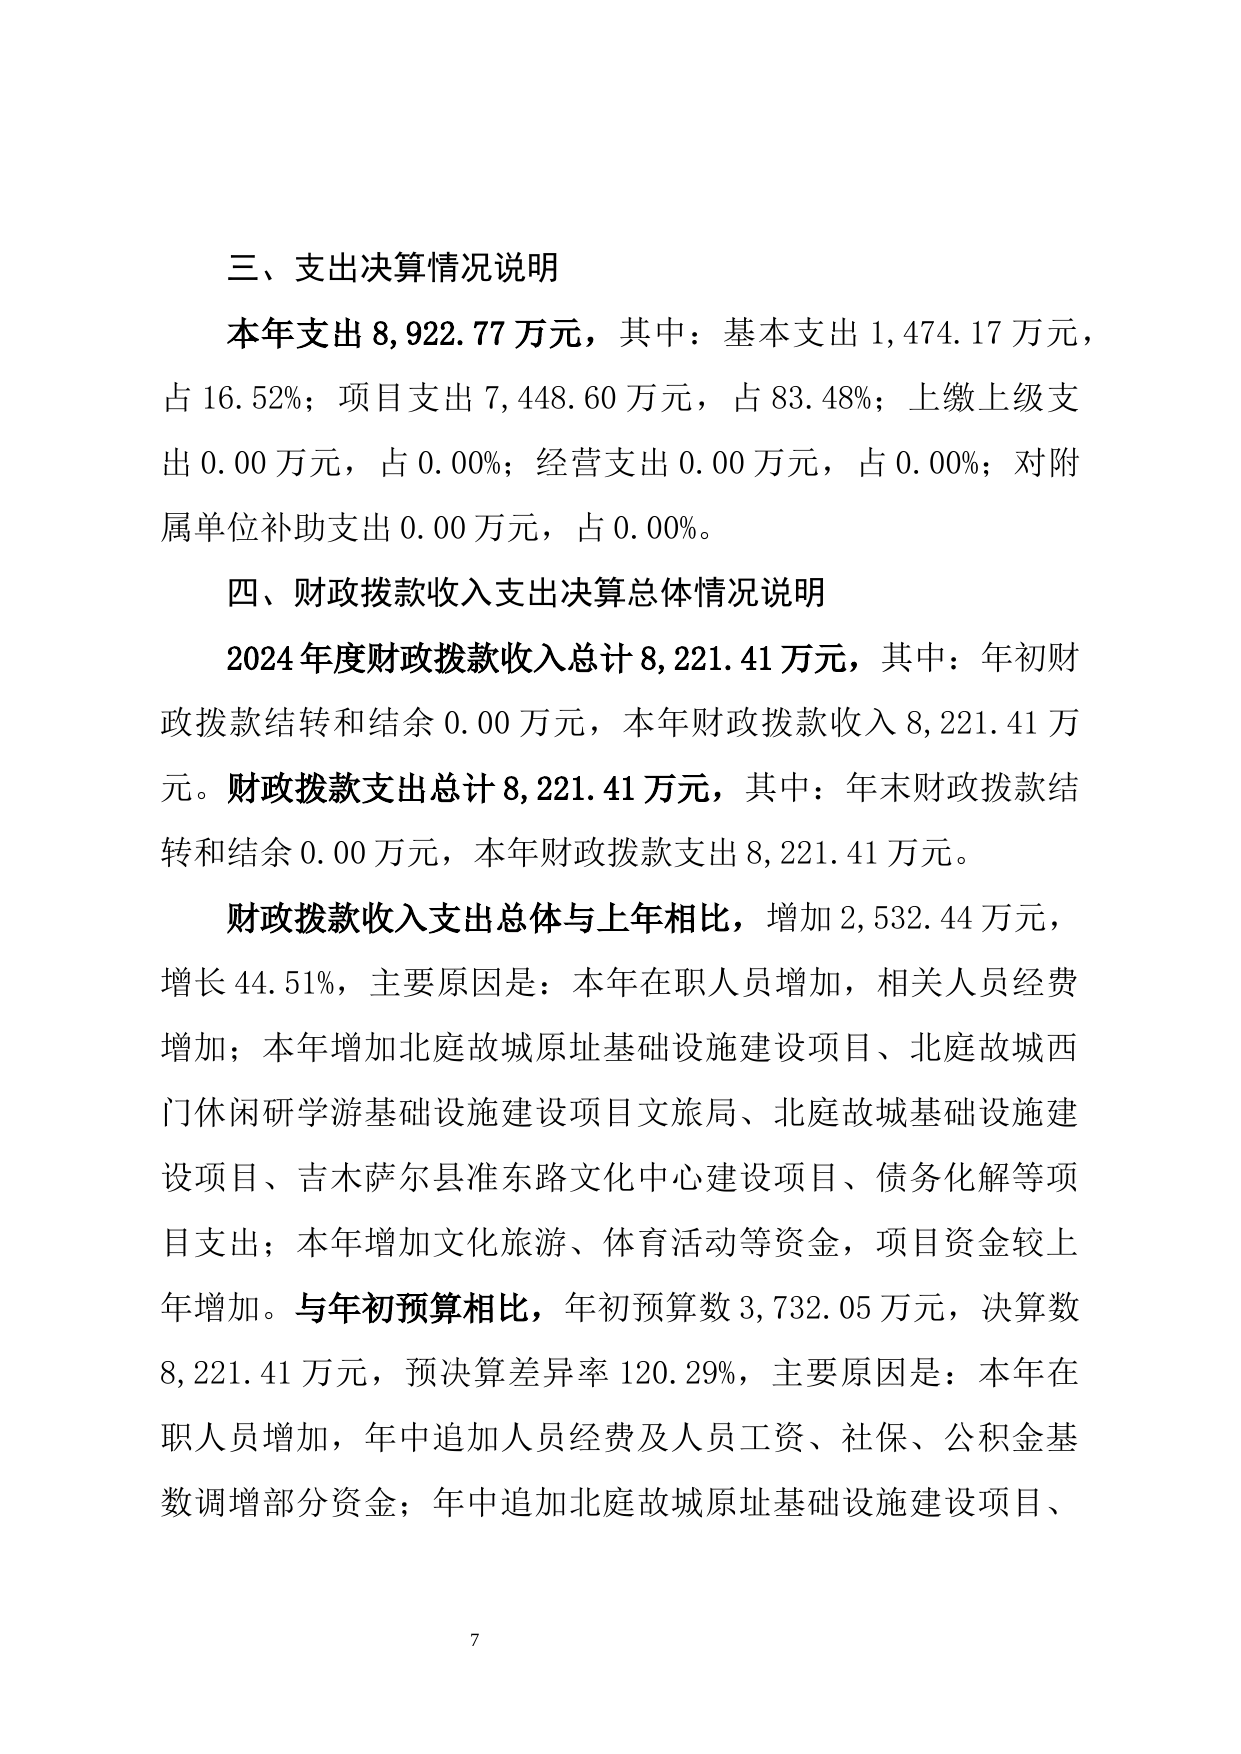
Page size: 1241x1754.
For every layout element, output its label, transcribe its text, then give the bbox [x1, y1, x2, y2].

text 四、财政拨款收入支出决算总体情况说明 [159, 558, 1081, 623]
text 本年支出8,922.77万元，其中：基本支出1,474.17万元，占16.52%；项目支出7,448.60万元，占83.48%；上缴上级支出0.00万元，占0.00%；经营支出0.00万元，占0.00%；对附属单位补助支出0.00万元，占0.00%。 [159, 298, 1081, 558]
text 2024年度财政拨款收入总计8,221.41万元，其中：年初财政拨款结转和结余0.00万元，本年财政拨款收入8,221.41万元。财政拨款支出总计8,221.41万元，其中：年末财政拨款结转和结余0.00万元，本年财政拨款支出8,221.41万元。 [159, 623, 1081, 883]
text 三、支出决算情况说明 [159, 233, 1081, 298]
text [159, 883, 1081, 1533]
